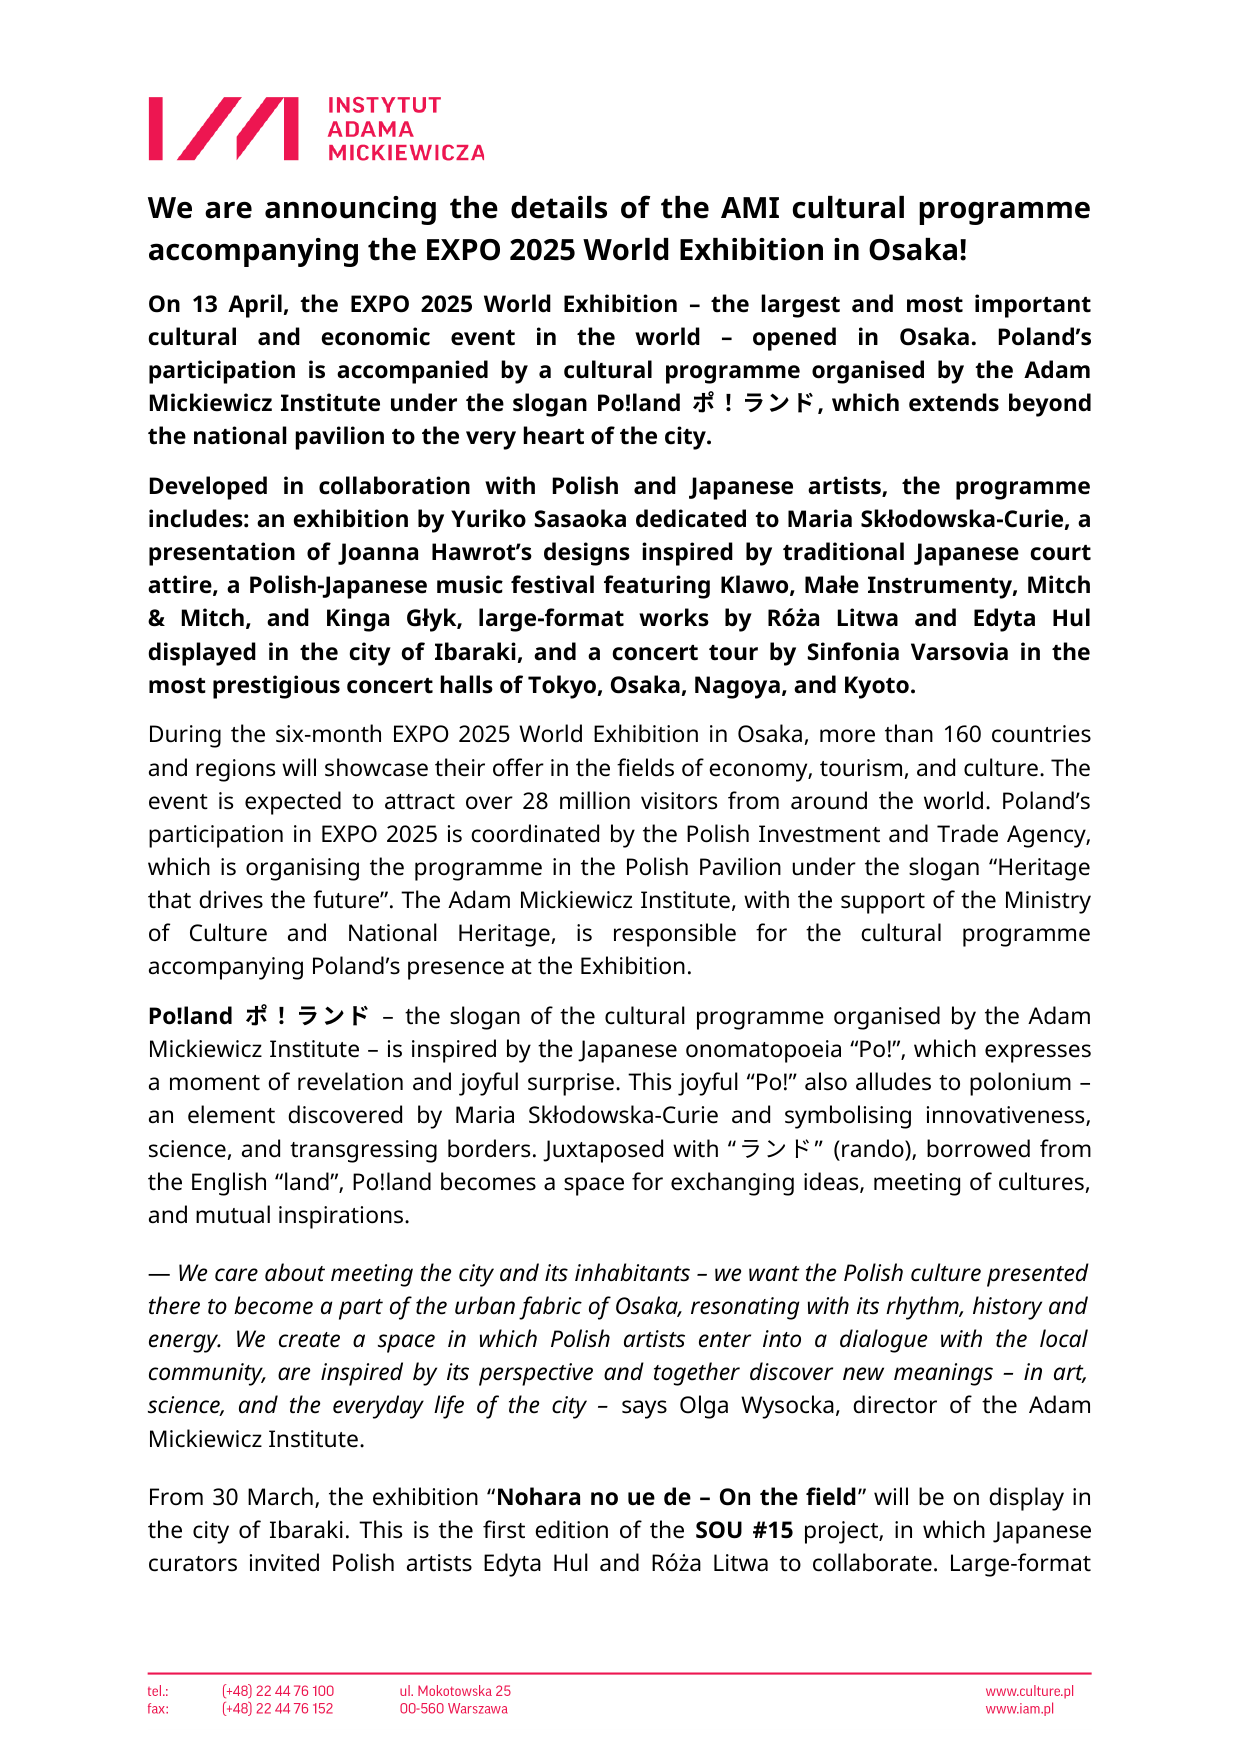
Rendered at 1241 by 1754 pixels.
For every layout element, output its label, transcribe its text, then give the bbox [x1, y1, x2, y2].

text Developed in collaboration with Polish and Japanese artists, the programme includes: an exhibition by Yuriko Sasaoka dedicated to Maria Skłodowska-Curie, a presentation of Joanna Hawrot’s designs inspired by traditional Japanese court attire, a Polish-Japanese music festival featuring Klawo, Małe Instrumenty, Mitch & Mitch, and Kinga Głyk, large-format works by Róża Litwa and Edyta Hul displayed in the city of Ibaraki, and a concert tour by Sinfonia Varsovia in the most prestigious concert halls of Tokyo, Osaka, Nagoya, and Kyoto. [148, 470, 1093, 700]
text Po!land ポ！ランド – the slogan of the cultural programme organised by the Adam Mickiewicz Institute – is inspired by the Japanese onomatopoeia “Po!”, which expresses a moment of revelation and joyful surprise. This joyful “Po!” also alludes to polonium – an element discovered by Maria Skłodowska-Curie and symbolising innovativeness, science, and transgressing borders. Juxtaposed with “ランド” (rando), borrowed from the English “land”, Po!land becomes a space for exchanging ideas, meeting of cultures, and mutual inspirations. [148, 1000, 1093, 1230]
picture [148, 73, 485, 148]
text During the six-month EXPO 2025 World Exhibition in Osaka, more than 160 countries and regions will showcase their offer in the fields of economy, tourism, and culture. The event is expected to attract over 28 million visitors from around the world. Poland’s participation in EXPO 2025 is coordinated by the Polish Investment and Trade Agency, which is organising the programme in the Polish Pavilion under the slogan “Heritage that drives the future”. The Adam Mickiewicz Institute, with the support of the Ministry of Culture and National Heritage, is responsible for the cultural programme accompanying Poland’s presence at the Exhibition. [148, 718, 1093, 982]
text — We care about meeting the city and its inhabitants – we want the Polish culture presented there to become a part of the urban fabric of Osaka, resonating with its rhythm, history and energy. We create a space in which Polish artists enter into a dialogue with the local community, are inspired by its perspective and together discover new meanings – in art, science, and the everyday life of the city – says Olga Wysocka, director of the Adam Mickiewicz Institute. [148, 1257, 1093, 1454]
picture [147, 1671, 1092, 1730]
text We are announcing the details of the AMI cultural programme accompanying the EXPO 2025 World Exhibition in Osaka! [148, 227, 1093, 269]
text We are announcing the details of the AMI cultural programme accompanying the EXPO 2025 World Exhibition in Osaka! [148, 148, 1093, 187]
text On 13 April, the EXPO 2025 World Exhibition – the largest and most important cultural and economic event in the world – opened in Osaka. Poland’s participation is accompanied by a cultural programme organised by the Adam Mickiewicz Institute under the slogan Po!land ポ！ランド, which extends beyond the national pavilion to the very heart of the city. [148, 385, 1093, 451]
